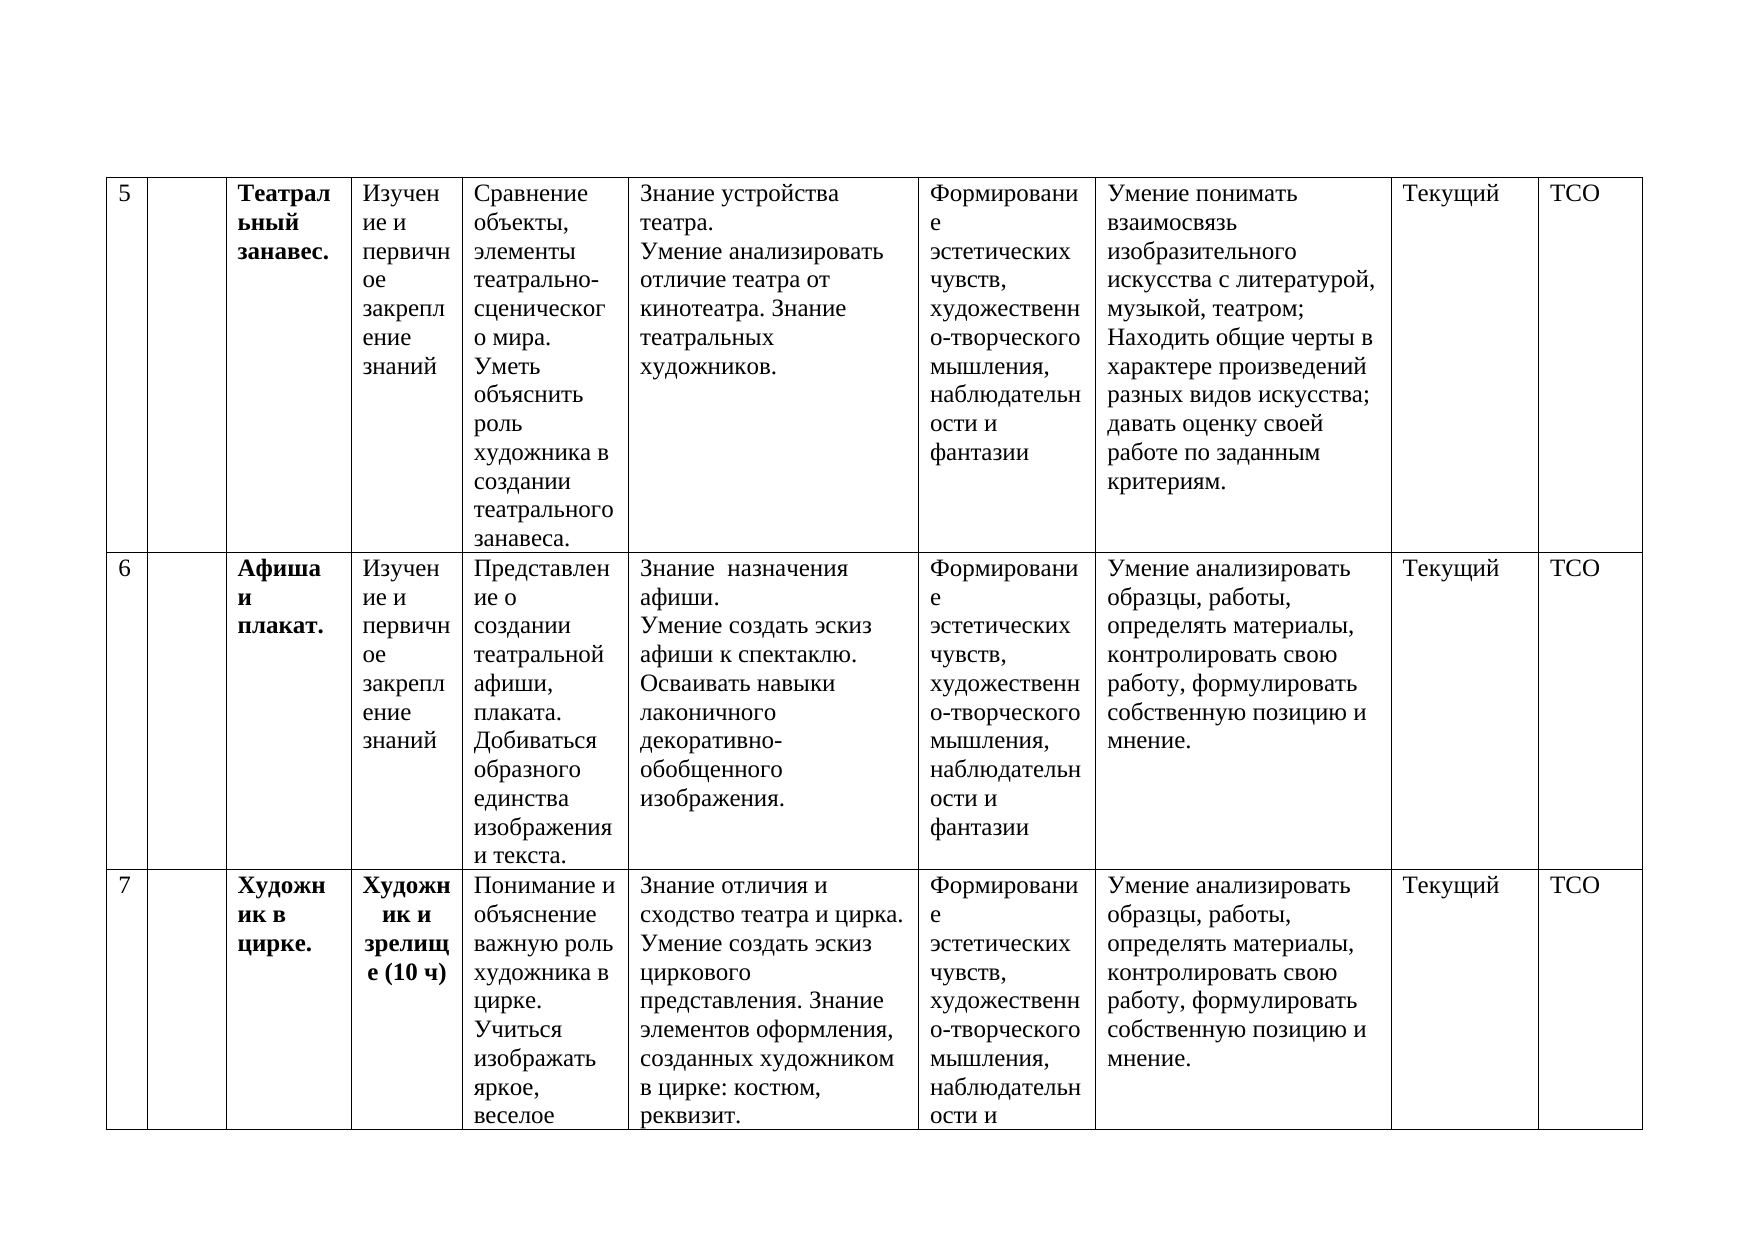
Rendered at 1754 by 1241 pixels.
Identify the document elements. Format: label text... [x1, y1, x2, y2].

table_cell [1096, 870, 1391, 1129]
table_cell Афиша и плакат. [227, 553, 351, 869]
table_cell Представление о создании театральной афиши, плаката. Добиваться образного единства изображения и текста. [463, 553, 628, 869]
table_cell Сравнение объекты, элементы театрально-сценического мира. Уметь объяснить роль художника в создании театрального занавеса. [463, 178, 628, 552]
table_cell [463, 870, 628, 1129]
table_cell Художник в цирке. [227, 870, 351, 1129]
table_cell Формирование эстетических чувств, художественно-творческого мышления, наблюдательности и фантазии [919, 178, 1095, 552]
table_cell ТСО [1539, 553, 1642, 869]
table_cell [629, 870, 918, 1129]
table_cell Знание назначения афиши. Умение создать эскиз афиши к спектаклю. Осваивать навыки лаконичного декоративно-обобщенного изображения. [629, 553, 918, 869]
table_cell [919, 870, 1095, 1129]
table_cell Текущий [1392, 553, 1538, 869]
table_cell Текущий [1392, 870, 1538, 1129]
table_cell 7 [107, 870, 147, 1129]
table_cell [148, 870, 226, 1129]
table_cell ТСО [1539, 178, 1642, 552]
table_cell Умение анализировать образцы, работы, определять материалы, контролировать свою работу, формулировать собственную позицию и мнение. [1096, 553, 1391, 869]
table_cell Формирование эстетических чувств, художественно-творческого мышления, наблюдательности и фантазии [919, 553, 1095, 869]
table_cell [148, 553, 226, 869]
table_cell 6 [107, 553, 147, 869]
table_cell 5 [107, 178, 147, 552]
table_cell Текущий [1392, 178, 1538, 552]
table_cell ТСО [1539, 870, 1642, 1129]
table_cell Умение понимать взаимосвязь изобразительного искусства с литературой, музыкой, театром; Находить общие черты в характере произведений разных видов искусства; давать оценку своей работе по заданным критериям. [1096, 178, 1391, 552]
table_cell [352, 178, 462, 552]
table_cell Театральный занавес. [227, 178, 351, 552]
table_cell Изучение и первичное закрепление знаний [352, 553, 462, 869]
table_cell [352, 870, 462, 1129]
table_cell [148, 178, 226, 552]
table_cell Знание устройства театра. Умение анализировать отличие театра от кинотеатра. Знание театральных художников. [629, 178, 918, 552]
